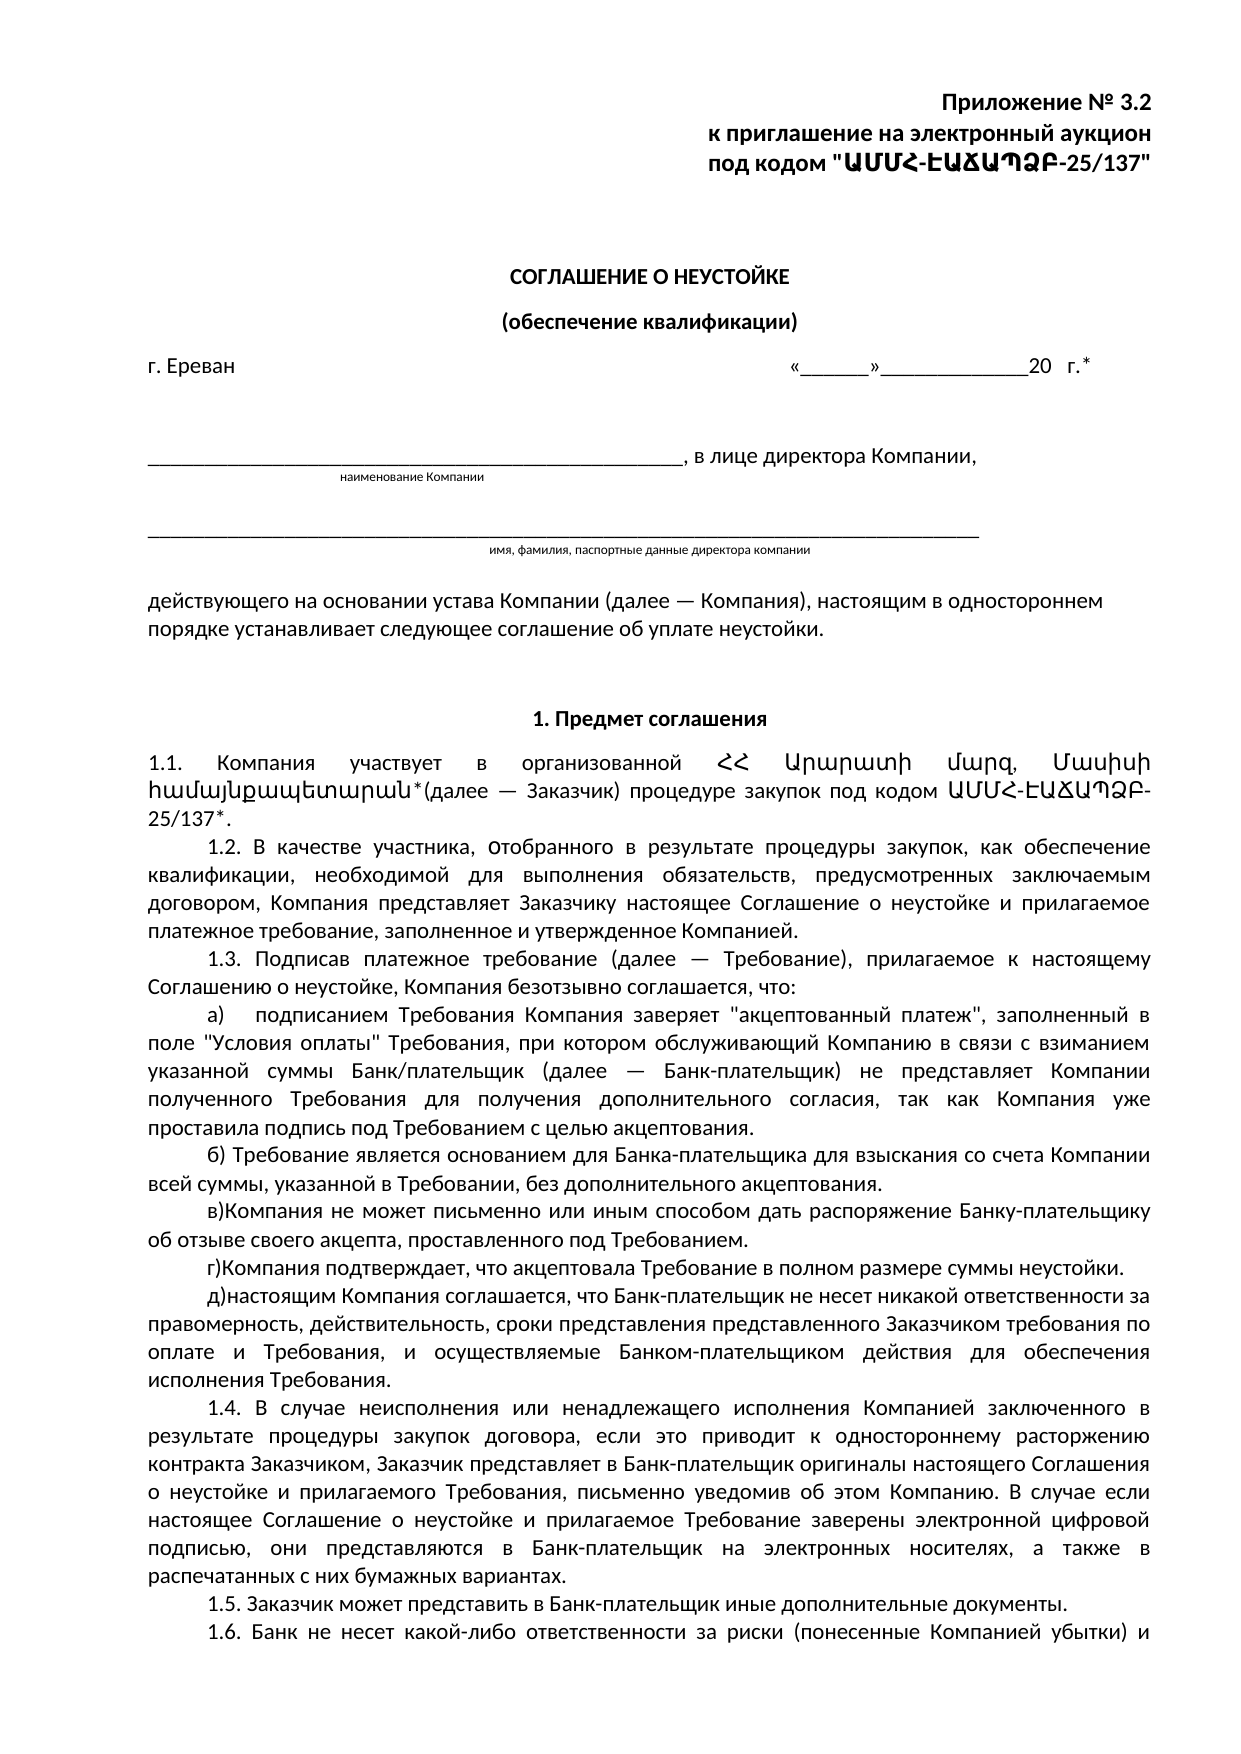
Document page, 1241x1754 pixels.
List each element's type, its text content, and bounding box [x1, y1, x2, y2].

text _______________________________________________, в лице директора Компании, [148, 441, 1152, 469]
text а) подписанием Требования Компания заверяет "акцептованный платеж", заполненный в поле "Условия оплаты" Требования, при котором обслуживающий Компанию в связи с взиманием указанной суммы Банк/плательщик (далее — Банк-плательщик) не представляет Компании полученного Требования для получения дополнительного согласия, так как Компания уже проставила подпись под Требованием с целью акцептования. [148, 1001, 1152, 1141]
text б) Требование является основанием для Банка-плательщика для взыскания со счета Компании всей суммы, указанной в Требовании, без дополнительного акцептования. [148, 1141, 1152, 1197]
text под кодом "ԱՄՄՀ-ԷԱՃԱՊՁԲ-25/137" [177, 147, 1152, 178]
text СОГЛАШЕНИЕ О НЕУСТОЙКЕ [148, 262, 1152, 290]
text наименование Компании [340, 469, 1152, 497]
text д)настоящим Компания соглашается, что Банк-плательщик не несет никакой ответственности за правомерность, действительность, сроки представления представленного Заказчиком требования по оплате и Требования, и осуществляемые Банком-плательщиком действия для обеспечения исполнения Требования. [148, 1281, 1152, 1393]
text _________________________________________________________________________ [148, 513, 1152, 542]
text Приложение № 3.2 [148, 86, 1152, 117]
text к приглашение на электронный аукцион [177, 117, 1152, 147]
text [148, 1617, 1152, 1645]
table_header «______»_____________20 г.* [635, 351, 1104, 396]
text г)Компания подтверждает, что акцептовала Требование в полном размере суммы неустойки. [148, 1253, 1152, 1281]
text 1.3. Подписав платежное требование (далее — Требование), прилагаемое к настоящему Соглашению о неустойке, Компания безотзывно соглашается, что: [148, 944, 1152, 1001]
text 1.1. Компания участвует в организованной ՀՀ Արարատի մարզ, Մասիսի համայնքապետարան*(далее — Заказчик) процедуре закупок под кодом ԱՄՄՀ-ԷԱՃԱՊՁԲ-25/137*. [148, 748, 1152, 832]
text в)Компания не может письменно или иным способом дать распоряжение Банку-плательщику об отзыве своего акцепта, проставленного под Требованием. [148, 1197, 1152, 1253]
table_header г. Ереван [136, 351, 635, 396]
text действующего на основании устава Компании (далее — Компания), настоящим в одностороннем [148, 586, 1152, 614]
text имя, фамилия, паспортные данные директора компании [148, 542, 1152, 569]
text 1.2. В качестве участника, օтобранного в результате процедуры закупок, как обеспечение квалификации, необходимой для выполнения обязательств, предусмотренных заключаемым договором, Kомпания представляет Заказчику настоящее Соглашение о неустойке и прилагаемое платежное требование, заполненное и утвержденное Компанией. [148, 832, 1152, 944]
text (обеспечение квалификации) [148, 307, 1152, 335]
text 1.5. Заказчик может представить в Банк-плательщик иные дополнительные документы. [148, 1589, 1152, 1617]
text 1. Предмет соглашения [148, 704, 1152, 732]
text 1.4. В случае неисполнения или ненадлежащего исполнения Компанией заключенного в результате процедуры закупок договора, если это приводит к одностороннему расторжению контракта Заказчиком, Заказчик представляет в Банк-плательщик оригиналы настоящего Соглашения о неустойке и прилагаемого Требования, письменно уведомив об этом Компанию. В случае если настоящее Соглашение о неустойке и прилагаемое Требование заверены электронной цифровой подписью, они представляются в Банк-плательщик на электронных носителях, а также в распечатанных с них бумажных вариантах. [148, 1393, 1152, 1589]
text порядке устанавливает следующее соглашение об уплате неустойки. [148, 614, 1152, 642]
